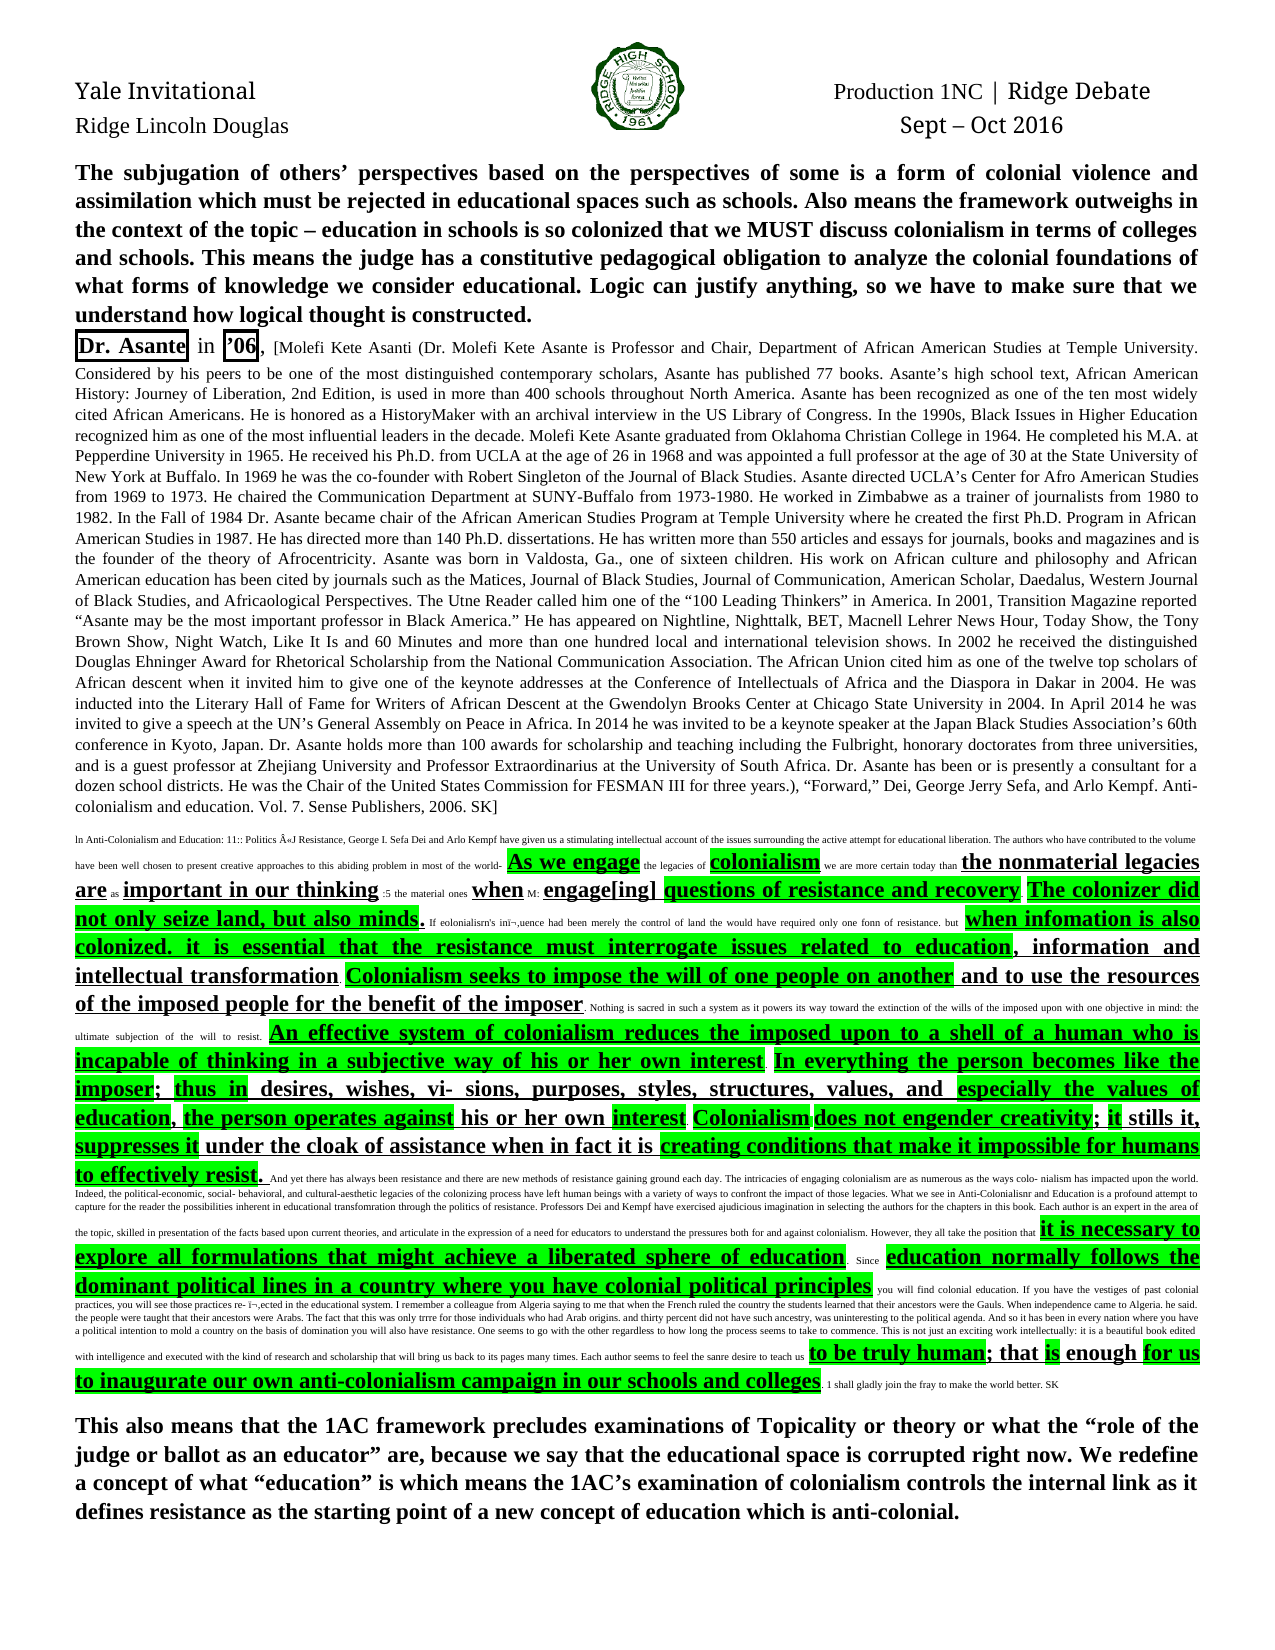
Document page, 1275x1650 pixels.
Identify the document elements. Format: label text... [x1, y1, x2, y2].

picture [577, 42, 697, 130]
subtitle This also means that the 1AC framework precludes examinations of Topicality or theory or what the “role of the judge or ballot as an educator” are, because we say that the educational space is corrupted right now. We redefine a concept of what “education” is which means the 1AC’s examination of colonialism controls the internal link as it defines resistance as the starting point of a new concept of education which is anti-colonial. [75, 1413, 1200, 1524]
text Dr. Asante in ’06, [Molefi Kete Asanti (Dr. Molefi Kete Asante is Professor and Chair, Department of African American Studies at Temple University. Considered by his peers to be one of the most distinguished contemporary scholars, Asante has published 77 books. Asante’s high school text, African American History: Journey of Liberation, 2nd Edition, is used in more than 400 schools throughout North America. Asante has been recognized as one of the ten most widely cited African Americans. He is honored as a HistoryMaker with an archival interview in the US Library of Congress. In the 1990s, Black Issues in Higher Education recognized him as one of the most influential leaders in the decade. Molefi Kete Asante graduated from Oklahoma Christian College in 1964. He completed his M.A. at Pepperdine University in 1965. He received his Ph.D. from UCLA at the age of 26 in 1968 and was appointed a full professor at the age of 30 at the State University of New York at Buffalo. In 1969 he was the co-founder with Robert Singleton of the Journal of Black Studies. Asante directed UCLA’s Center for Afro American Studies from 1969 to 1973. He chaired the Communication Department at SUNY-Buffalo from 1973-1980. He worked in Zimbabwe as a trainer of journalists from 1980 to 1982. In the Fall of 1984 Dr. Asante became chair of the African American Studies Program at Temple University where he created the first Ph.D. Program in African American Studies in 1987. He has directed more than 140 Ph.D. dissertations. He has written more than 550 articles and essays for journals, books and magazines and is the founder of the theory of Afrocentricity. Asante was born in Valdosta, Ga., one of sixteen children. His work on African culture and philosophy and African American education has been cited by journals such as the Matices, Journal of Black Studies, Journal of Communication, American Scholar, Daedalus, Western Journal of Black Studies, and Africaological Perspectives. The Utne Reader called him one of the “100 Leading Thinkers” in America. In 2001, Transition Magazine reported “Asante may be the most important professor in Black America.” He has appeared on Nightline, Nighttalk, BET, Macnell Lehrer News Hour, Today Show, the Tony Brown Show, Night Watch, Like It Is and 60 Minutes and more than one hundred local and international television shows. In 2002 he received the distinguished Douglas Ehninger Award for Rhetorical Scholarship from the National Communication Association. The African Union cited him as one of the twelve top scholars of African descent when it invited him to give one of the keynote addresses at the Conference of Intellectuals of Africa and the Diaspora in Dakar in 2004. He was inducted into the Literary Hall of Fame for Writers of African Descent at the Gwendolyn Brooks Center at Chicago State University in 2004. In April 2014 he was invited to give a speech at the UN’s General Assembly on Peace in Africa. In 2014 he was invited to be a keynote speaker at the Japan Black Studies Association’s 60th conference in Kyoto, Japan. Dr. Asante holds more than 100 awards for scholarship and teaching including the Fulbright, honorary doctorates from three universities, and is a guest professor at Zhejiang University and Professor Extraordinarius at the University of South Africa. Dr. Asante has been or is presently a consultant for a dozen school districts. He was the Chair of the United States Commission for FESMAN III for three years.), “Forward,” Dei, George Jerry Sefa, and Arlo Kempf. Anti-colonialism and education. Vol. 7. Sense Publishers, 2006. SK] [75, 329, 1200, 816]
text ln Anti-Colonialism and Education: 11:: Politics Â«J Resistance, George I. Sefa Dei and Arlo Kempf have given us a stimulating intellectual account of the issues surrounding the active attempt for educational liberation. The authors who have contributed to the volume have been well chosen to present creative approaches to this abiding problem in most of the world- As we engage the legacies of colonialism we are more certain today than the nonmaterial legacies are as important in our thinking :5 the material ones when M: engage[ing] questions of resistance and recovery. The colonizer did not only seize land, but also minds. If eolonialisrn's inï¬‚uence had been merely the control of land the would have required only one fonn of resistance. but when infomation is also colonized. it is essential that the resistance must interrogate issues related to education, information and intellectual transformation. Colonialism seeks to impose the will of one people on another and to use the resources of the imposed people for the benefit of the imposer. Nothing is sacred in such a system as it powers its way toward the extinction of the wills of the imposed upon with one objective in mind: the ultimate subjection of the will to resist. An effective system of colonialism reduces the imposed upon to a shell of a human who is incapable of thinking in a subjective way of his or her own interest. In everything the person becomes like the imposer; thus in desires, wishes, vi- sions, purposes, styles, structures, values, and especially the values of education, the person operates against his or her own interest. Colonialism does not engender creativity; it stills it, suppresses it under the cloak of assistance when in fact it is creating conditions that make it impossible for humans to effectively resist. And yet there has always been resistance and there are new methods of resistance gaining ground each day. The intricacies of engaging colonialism are as numerous as the ways colo- nialism has impacted upon the world. Indeed, the political-economic, social- behavioral, and cultural-aesthetic legacies of the colonizing process have left human beings with a variety of ways to confront the impact of those legacies. What we see in Anti-Colonialisnr and Education is a profound attempt to capture for the reader the possibilities inherent in educational transfomration through the politics of resistance. Professors Dei and Kempf have exercised ajudicious imagination in selecting the authors for the chapters in this book. Each author is an expert in the area of the topic, skilled in presentation of the facts based upon current theories, and articulate in the expression of a need for educators to understand the pressures both for and against colonialism. However, they all take the position that it is necessary to explore all formulations that might achieve a liberated sphere of education. Since education normally follows the dominant political lines in a country where you have colonial political principles you will find colonial education. If you have the vestiges of past colonial practices, you will see those practices re- ï¬‚ected in the educational system. I remember a colleague from Algeria saying to me that when the French ruled the country the students learned that their ancestors were the Gauls. When independence came to Algeria. he said. the people were taught that their ancestors were Arabs. The fact that this was only trrre for those individuals who had Arab origins. and thirty percent did not have such ancestry, was uninteresting to the political agenda. And so it has been in every nation where you have a political intention to mold a country on the basis of domination you will also have resistance. One seems to go with the other regardless to how long the process seems to take to commence. This is not just an exciting work intellectually: it is a beautiful book edited with intelligence and executed with the kind of research and scholarship that will bring us back to its pages many times. Each author seems to feel the sanre desire to teach us to be truly human; that is enough for us to inaugurate our own anti-colonialism campaign in our schools and colleges. 1 shall gladly join the fray to make the world better. SK [75, 1156, 1200, 1394]
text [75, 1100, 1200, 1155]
subtitle The subjugation of others’ perspectives based on the perspectives of some is a form of colonial violence and assimilation which must be rejected in educational spaces such as schools. Also means the framework outweighs in the context of the topic – education in schools is so colonized that we MUST discuss colonialism in terms of colleges and schools. This means the judge has a constitutive pedagogical obligation to analyze the colonial foundations of what forms of knowledge we consider educational. Logic can justify anything, so we have to make sure that we understand how logical thought is constructed. [75, 159, 1200, 327]
